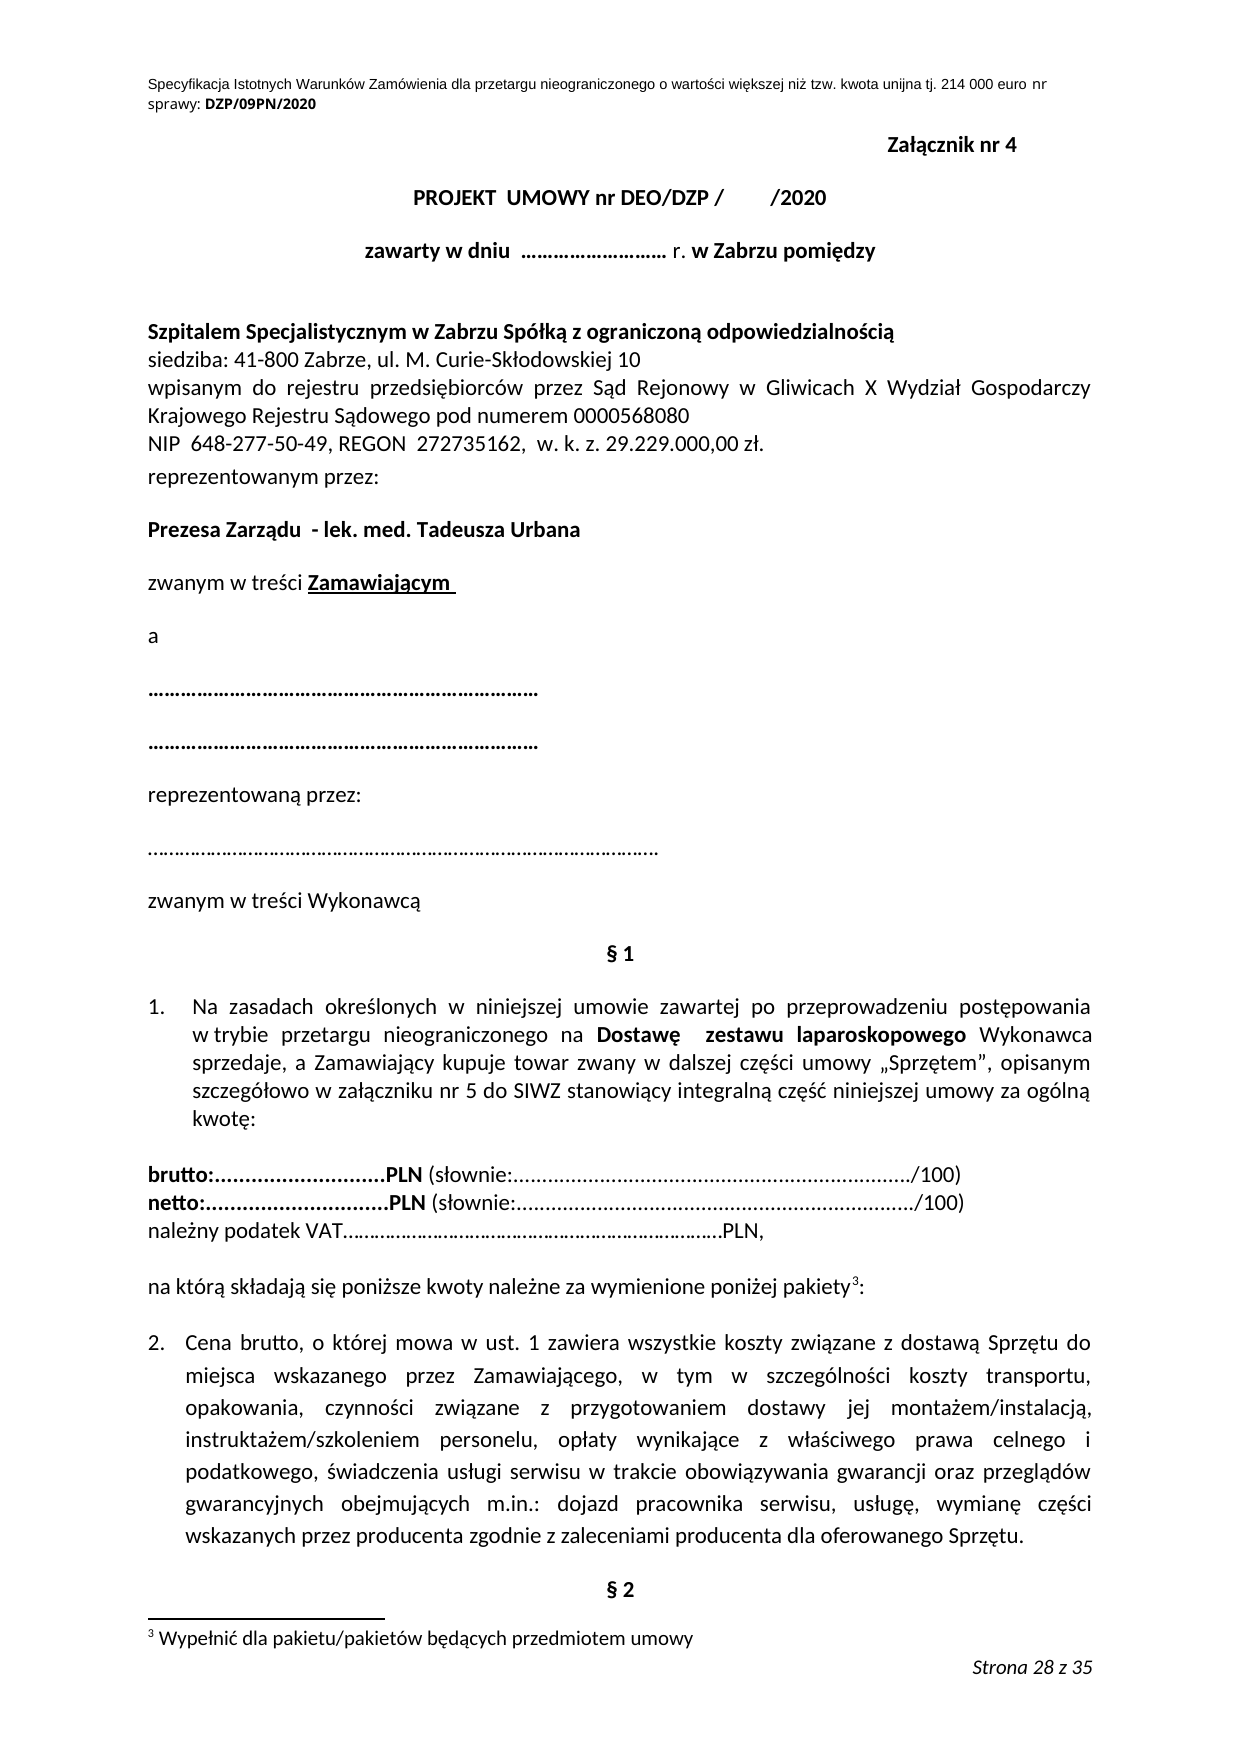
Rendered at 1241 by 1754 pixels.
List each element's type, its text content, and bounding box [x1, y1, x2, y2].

text § 2 [148, 1575, 1092, 1603]
text reprezentowaną przez: [148, 780, 1092, 808]
text Załącznik nr 4 [738, 130, 1092, 158]
text na którą składają się poniższe kwoty należne za wymienione poniżej pakiety: [148, 1272, 1092, 1301]
text ……………………………………………………………… [148, 674, 1092, 702]
text Szpitalem Specjalistycznym w Zabrzu Spółką z ograniczoną odpowiedzialnością [148, 317, 1092, 345]
text siedziba: 41-800 Zabrze, ul. M. Curie-Skłodowskiej 10 [148, 345, 1092, 373]
text NIP 648-277-50-49, REGON 272735162, w. k. z. 29.229.000,00 zł. [148, 429, 1092, 457]
text należny podatek VAT………………………………………………………………PLN, [148, 1216, 1092, 1244]
text netto:..............................PLN (słownie:...................................................................../100) [148, 1188, 1092, 1216]
text § 1 [148, 939, 1092, 967]
text brutto:............................PLN (słownie:...................................................................../100) [148, 1160, 1092, 1188]
text ……………………………………………………………… [148, 727, 1092, 755]
list Cena brutto, o której mowa w ust. 1 zawiera wszystkie koszty związane z dostawą Sprzętu do miejsca wskazanego przez Zamawiającego, w tym w szczególności koszty transportu, opakowania, czynności związane z przygotowaniem dostawy jej montażem/instalacją, instruktażem/szkoleniem personelu, opłaty wynikające z właściwego prawa celnego i podatkowego, świadczenia usługi serwisu w trakcie obowiązywania gwarancji oraz przeglądów gwarancyjnych obejmujących m.in.: dojazd pracownika serwisu, usługę, wymianę części wskazanych przez producenta zgodnie z zaleceniami producenta dla oferowanego Sprzętu. [148, 1328, 1092, 1550]
list Na zasadach określonych w niniejszej umowie zawartej po przeprowadzeniu postępowania w trybie przetargu nieograniczonego na Dostawę zestawu laparoskopowego Wykonawca sprzedaje, a Zamawiający kupuje towar zwany w dalszej części umowy „Sprzętem”, opisanym szczegółowo w załączniku nr 5 do SIWZ stanowiący integralną część niniejszej umowy za ogólną kwotę: [148, 992, 1092, 1132]
text a [148, 621, 1092, 649]
text PROJEKT UMOWY nr DEO/DZP / /2020 [148, 183, 1092, 211]
text reprezentowanym przez: [148, 462, 1092, 490]
text wpisanym do rejestru przedsiębiorców przez Sąd Rejonowy w Gliwicach X Wydział Gospodarczy Krajowego Rejestru Sądowego pod numerem 0000568080 [148, 373, 1092, 429]
text zwanym w treści Wykonawcą [148, 886, 1092, 914]
text ……………………………………………………………………………………. [148, 833, 1092, 861]
text Prezesa Zarządu - lek. med. Tadeusza Urbana [148, 515, 1092, 543]
text zawarty w dniu ……………………… r. w Zabrzu pomiędzy [148, 236, 1092, 264]
text zwanym w treści Zamawiającym [148, 568, 1092, 596]
